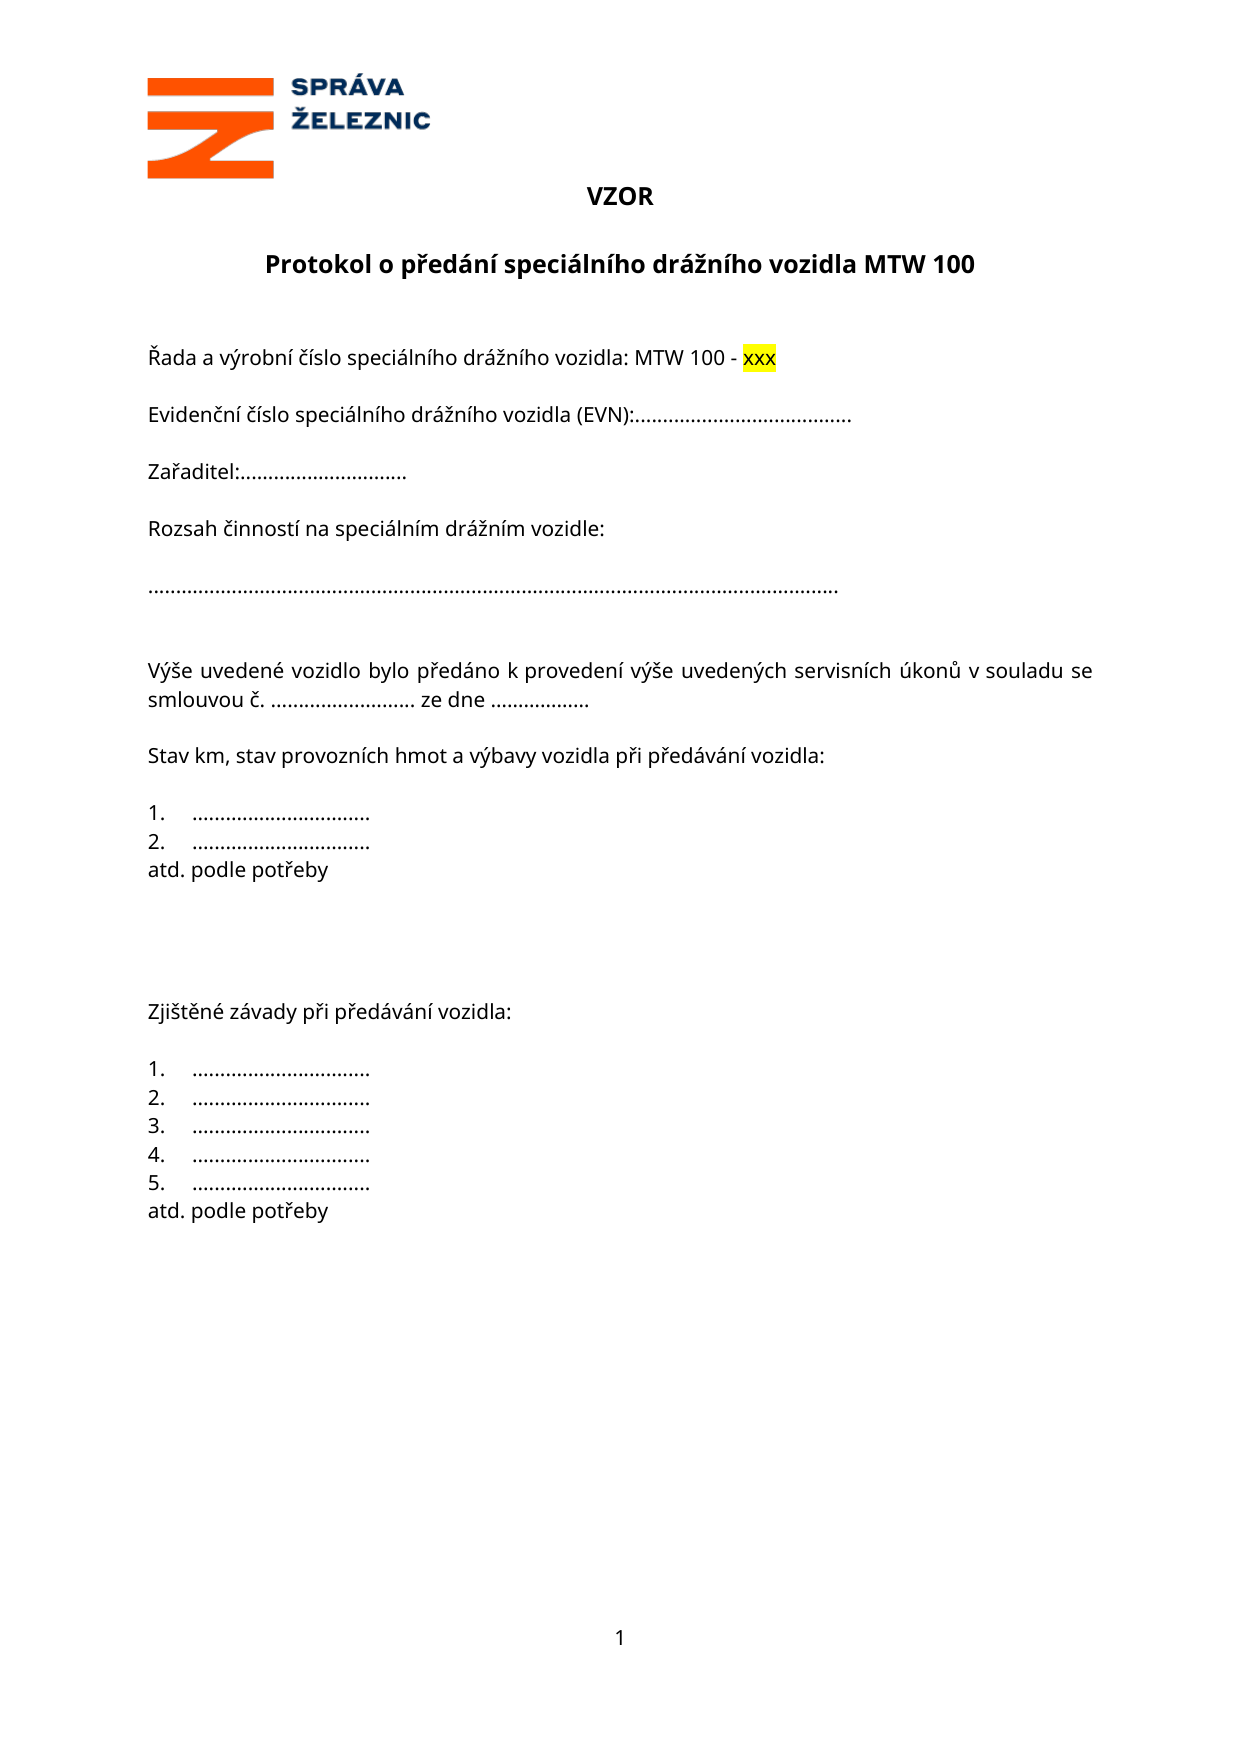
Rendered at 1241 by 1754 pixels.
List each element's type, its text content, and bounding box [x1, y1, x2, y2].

list ................................ [148, 1083, 1093, 1111]
picture [147, 73, 431, 179]
text Protokol o předání speciálního drážního vozidla MTW 100 [148, 247, 1093, 281]
text Evidenční číslo speciálního drážního vozidla (EVN):....................................... [148, 400, 1093, 429]
text atd. podle potřeby [148, 855, 1093, 884]
text VZOR [148, 179, 1093, 213]
list ................................ [148, 1140, 1093, 1168]
text ............................................................................................................................ [148, 571, 1093, 599]
text Rozsah činností na speciálním drážním vozidle: [148, 514, 1093, 542]
list ................................ [148, 798, 1093, 827]
text Stav km, stav provozních hmot a výbavy vozidla při předávání vozidla: [148, 742, 1093, 770]
text Zjištěné závady při předávání vozidla: [148, 997, 1093, 1026]
list ................................ [148, 1111, 1093, 1140]
text Zařaditel:.............................. [148, 457, 1093, 486]
text Výše uvedené vozidlo bylo předáno k provedení výše uvedených servisních úkonů v souladu se smlouvou č. .......................... ze dne ……………… [148, 656, 1093, 713]
list ................................ [148, 827, 1093, 855]
list ................................ [148, 1168, 1093, 1197]
text atd. podle potřeby [148, 1197, 1093, 1225]
list ................................ [148, 1054, 1093, 1083]
text Řada a výrobní číslo speciálního drážního vozidla: MTW 100 - xxx [148, 343, 1093, 372]
